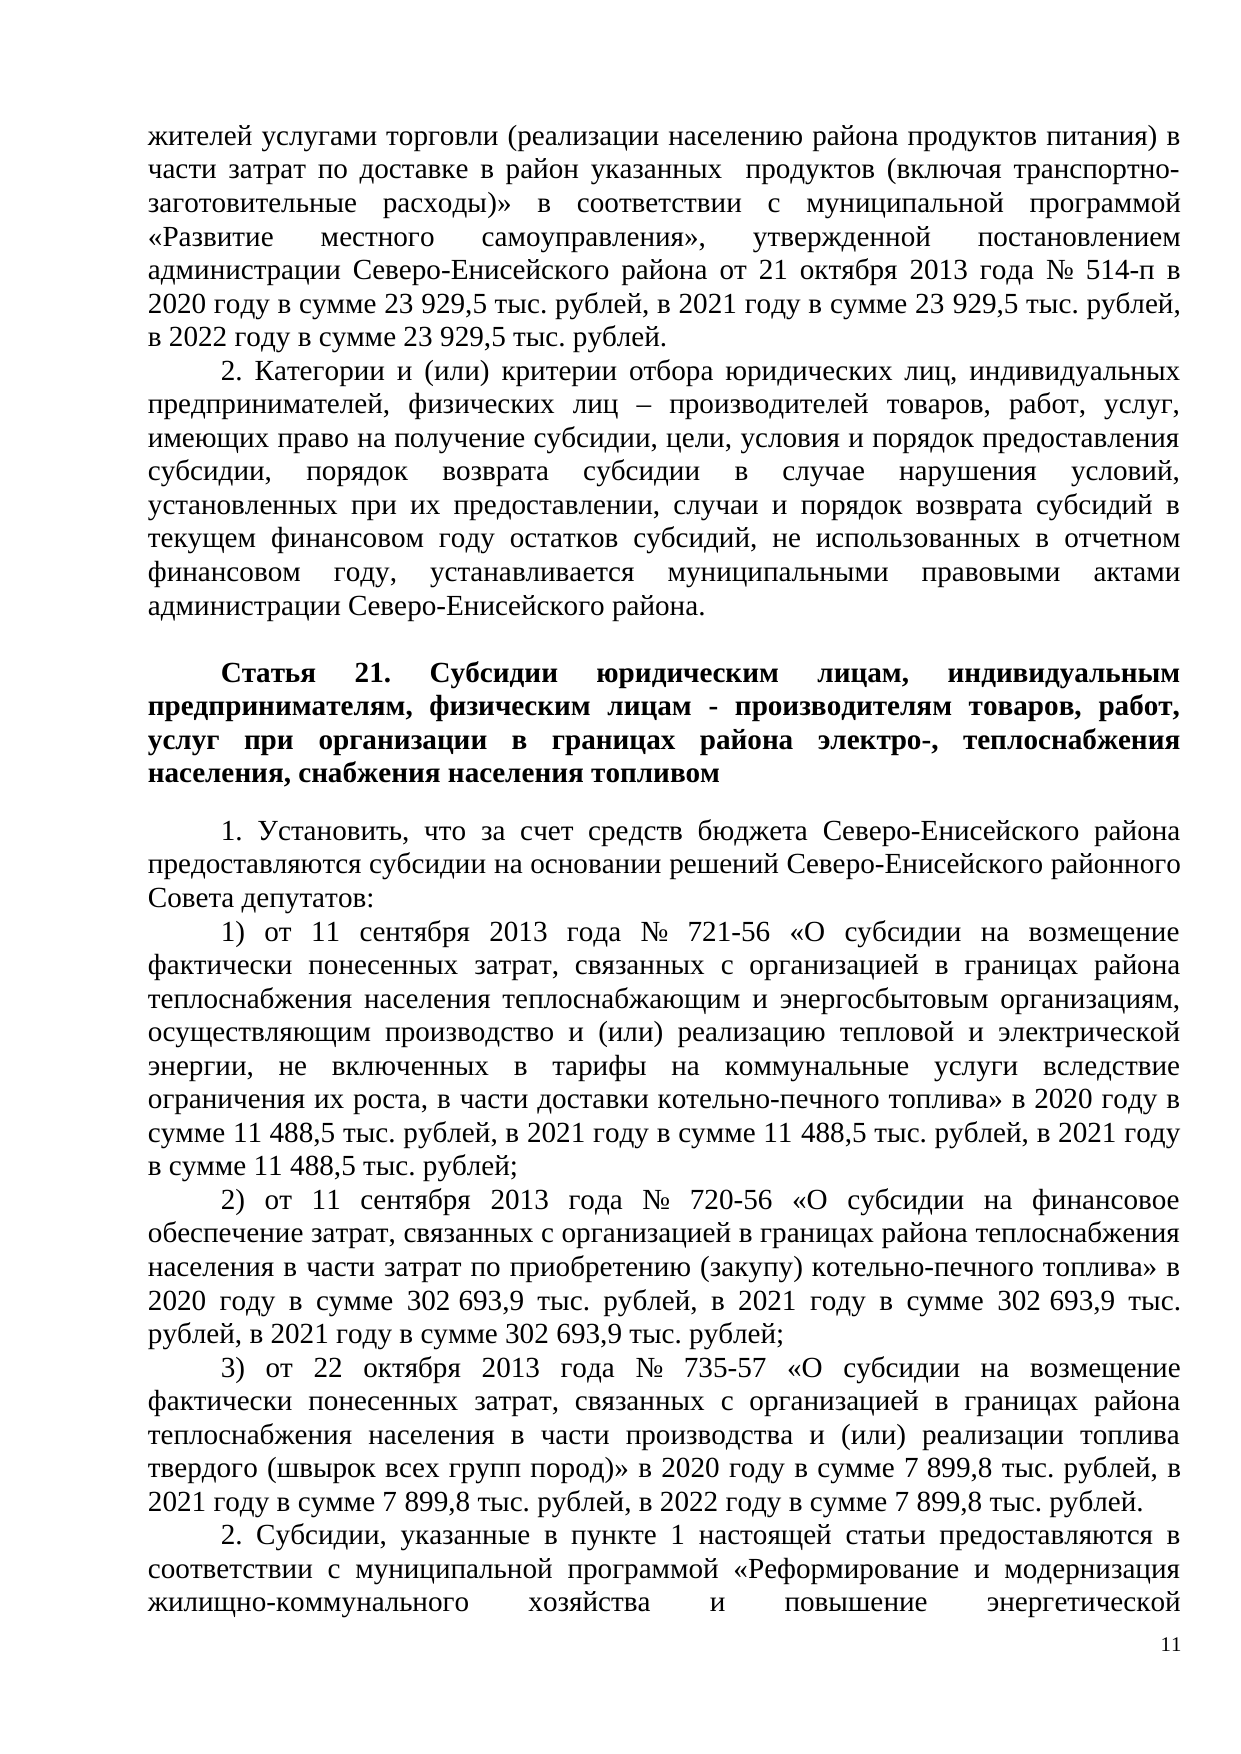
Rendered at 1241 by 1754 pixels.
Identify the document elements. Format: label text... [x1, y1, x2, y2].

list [148, 1517, 1181, 1618]
list 1. Установить, что за счет средств бюджета Северо-Енисейского района предоставляются субсидии на основании решений Северо-Енисейского районного Совета депутатов: [148, 813, 1181, 914]
text Статья 21. Субсидии юридическим лицам, индивидуальным предпринимателям, физическим лицам - производителям товаров, работ, услуг при организации в границах района электро-, теплоснабжения населения, снабжения населения топливом [148, 655, 1181, 789]
text 2) от 11 сентября 2013 года № 720-56 «О субсидии на финансовое обеспечение затрат, связанных с организацией в границах района теплоснабжения населения в части затрат по приобретению (закупу) котельно-печного топлива» в 2020 году в сумме 302 693,9 тыс. рублей, в 2021 году в сумме 302 693,9 тыс. рублей, в 2021 году в сумме 302 693,9 тыс. рублей; [148, 1182, 1181, 1350]
list 1) от 11 сентября 2013 года № 721-56 «О субсидии на возмещение фактически понесенных затрат, связанных с организацией в границах района теплоснабжения населения теплоснабжающим и энергосбытовым организациям, осуществляющим производство и (или) реализацию тепловой и электрической энергии, не включенных в тарифы на коммунальные услуги вследствие ограничения их роста, в части доставки котельно-печного топлива» в 2020 году в сумме 11 488,5 тыс. рублей, в 2021 году в сумме 11 488,5 тыс. рублей, в 2021 году в сумме 11 488,5 тыс. рублей; [148, 914, 1181, 1182]
list 3) от 22 октября 2013 года № 735-57 «О субсидии на возмещение фактически понесенных затрат, связанных с организацией в границах района теплоснабжения населения в части производства и (или) реализации топлива твердого (швырок всех групп пород)» в 2020 году в сумме 7 899,8 тыс. рублей, в 2021 году в сумме 7 899,8 тыс. рублей, в 2022 году в сумме 7 899,8 тыс. рублей. [148, 1350, 1181, 1517]
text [148, 118, 1181, 353]
